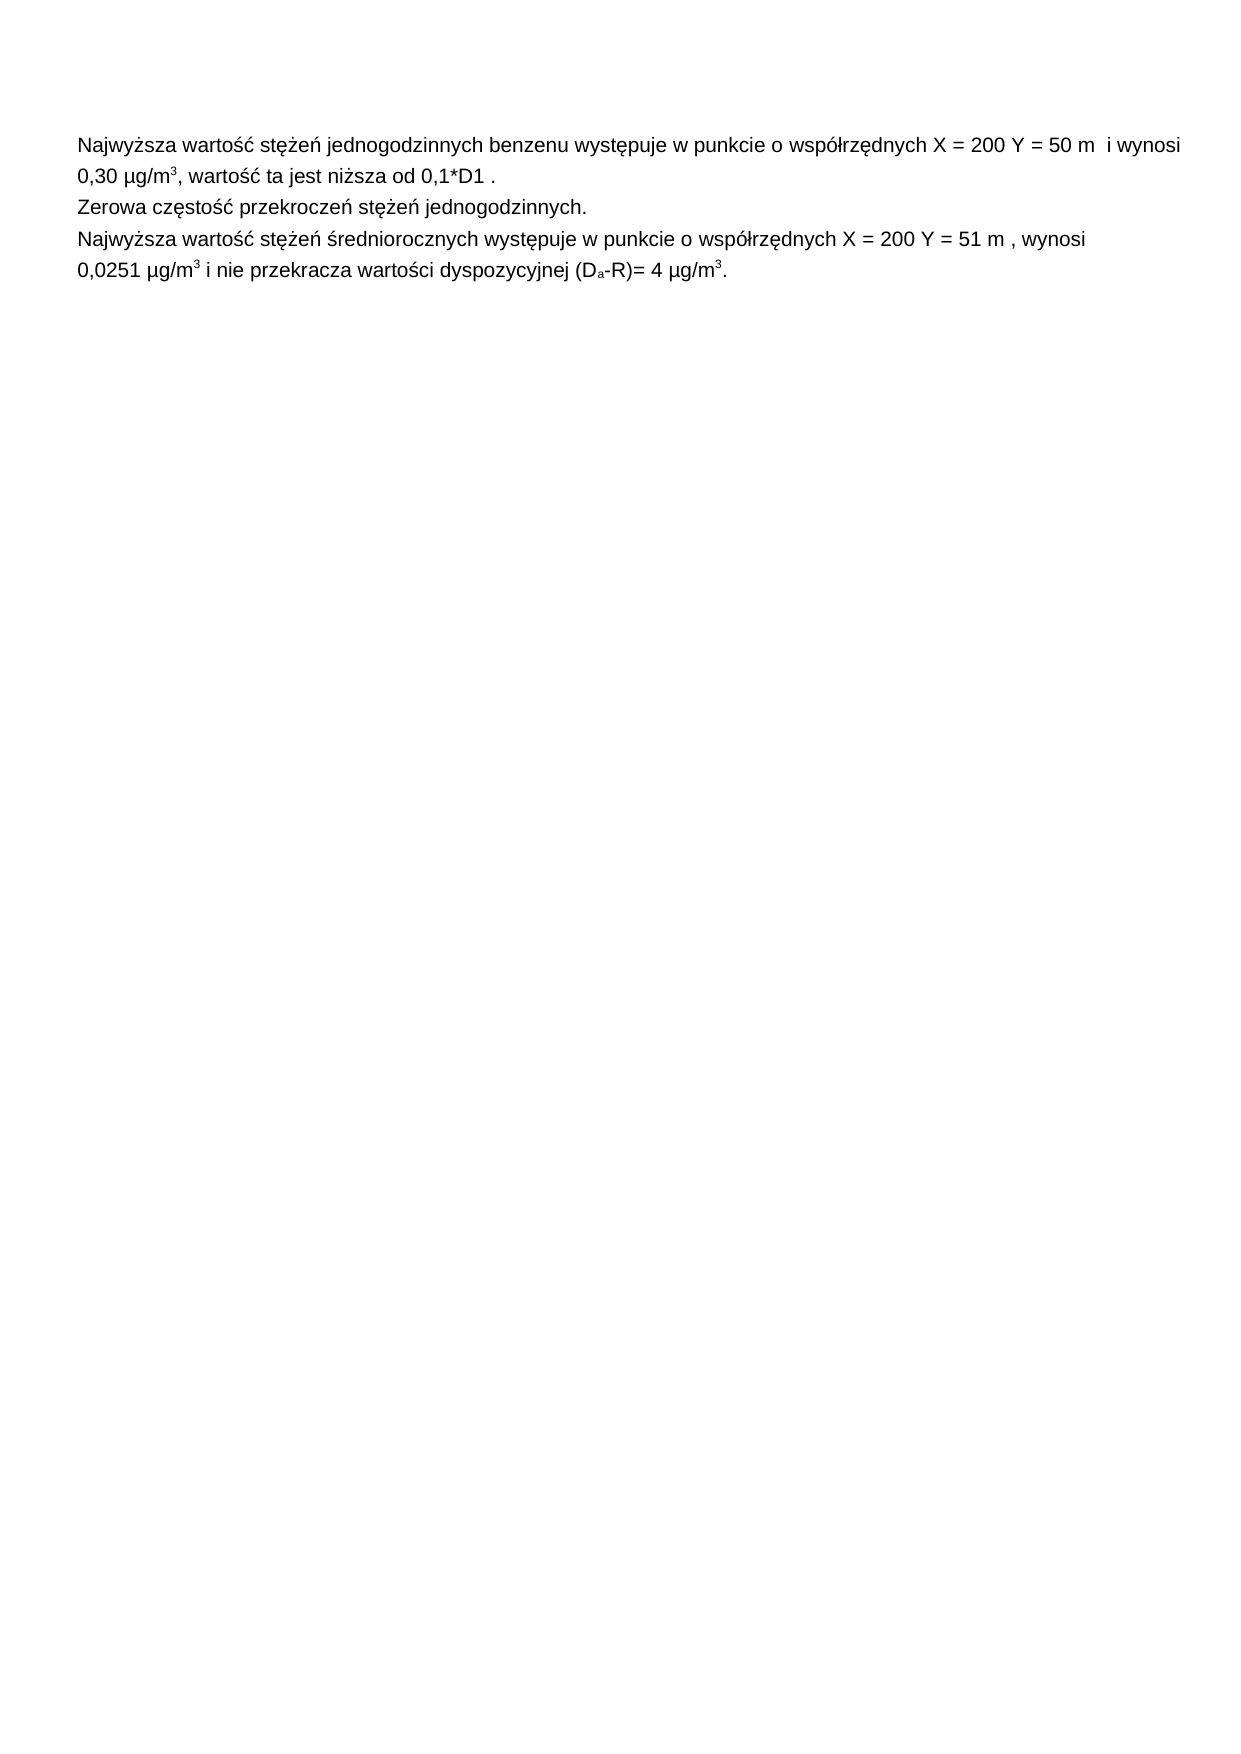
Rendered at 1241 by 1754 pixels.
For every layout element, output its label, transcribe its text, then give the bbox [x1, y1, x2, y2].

text Najwyższa wartość stężeń średniorocznych występuje w punkcie o współrzędnych X = 200 Y = 51 m , wynosi 0,0251 µg/m3 i nie przekracza wartości dyspozycyjnej (Da-R)= 4 µg/m3. [77, 226, 1182, 281]
text Zerowa częstość przekroczeń stężeń jednogodzinnych. [77, 195, 1182, 219]
text Najwyższa wartość stężeń jednogodzinnych benzenu występuje w punkcie o współrzędnych X = 200 Y = 50 m i wynosi 0,30 µg/m3, wartość ta jest niższa od 0,1*D1 . [77, 133, 1182, 188]
